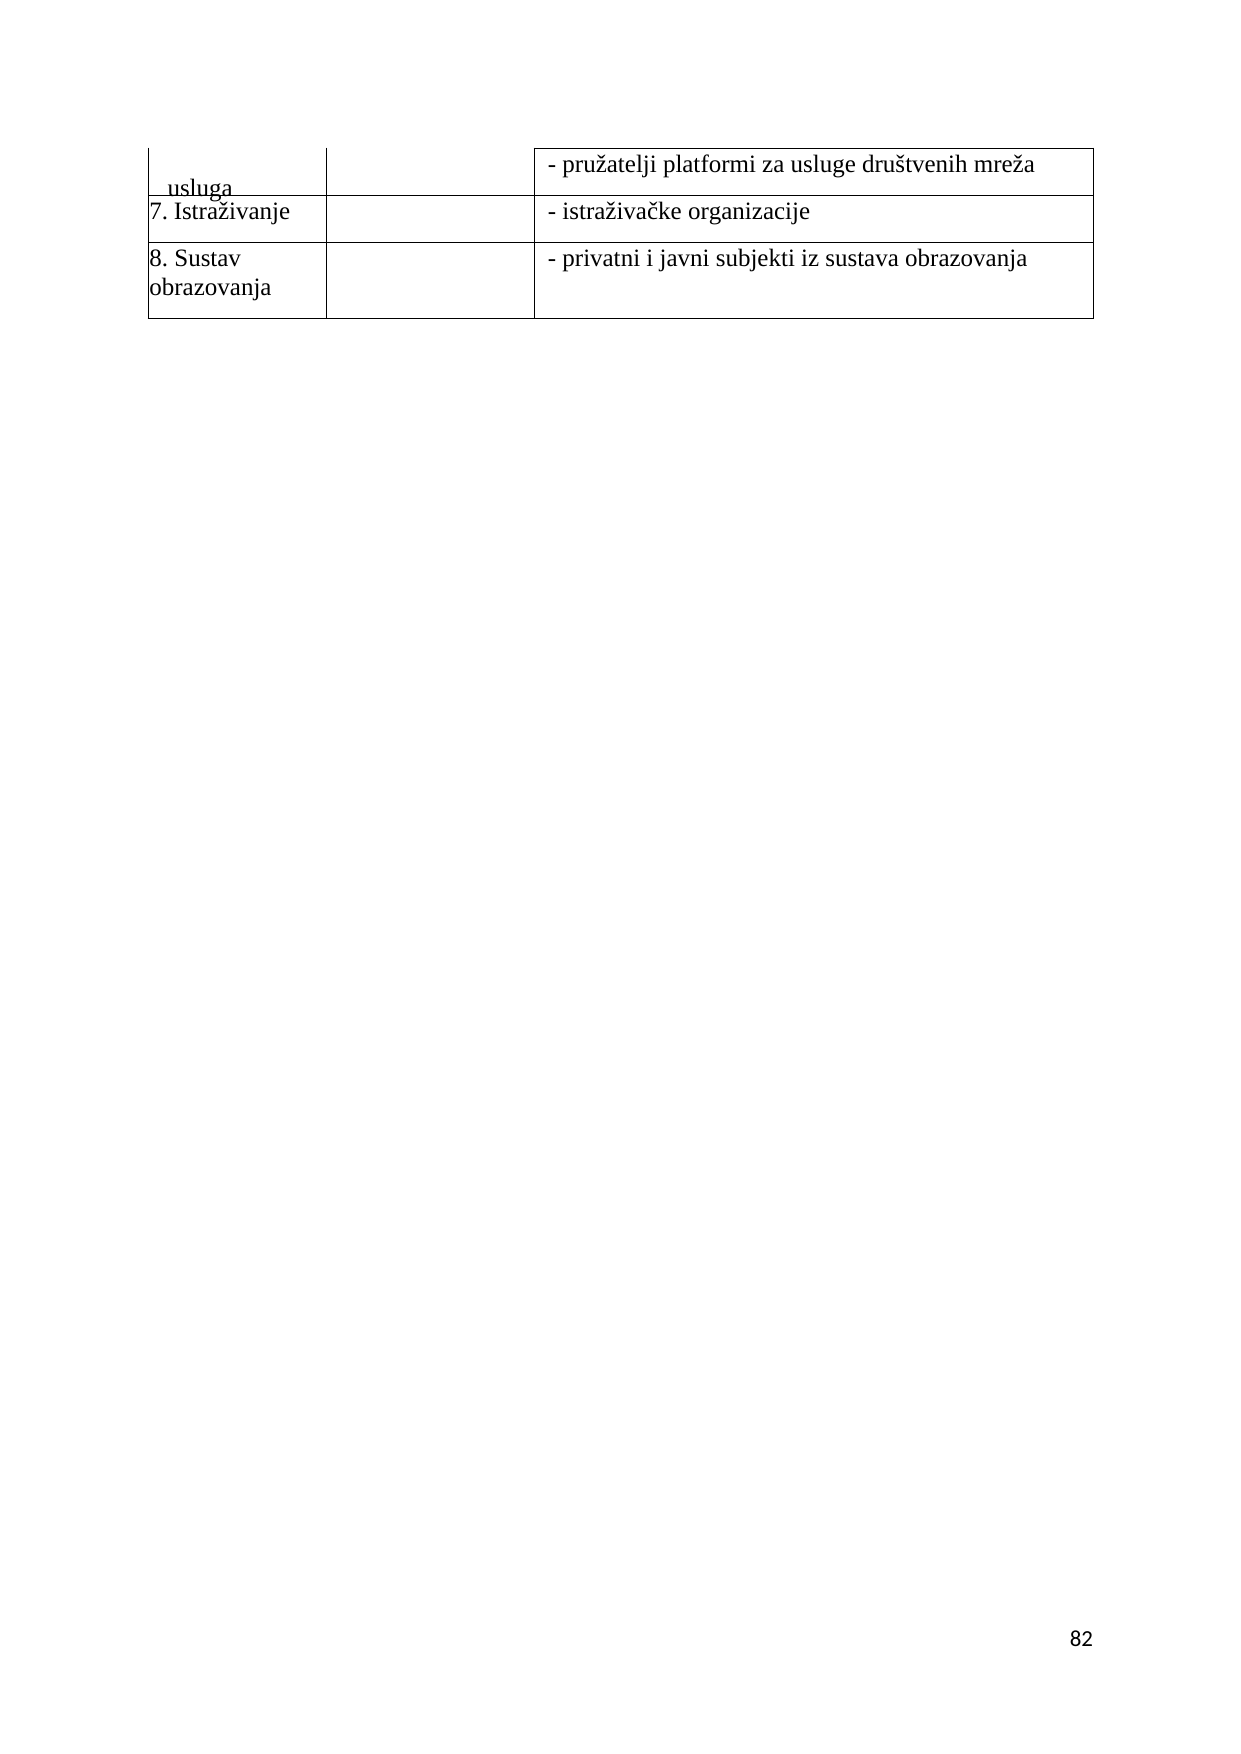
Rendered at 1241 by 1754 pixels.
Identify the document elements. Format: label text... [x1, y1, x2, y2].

table_cell [535, 149, 1093, 195]
table_cell [327, 196, 534, 242]
table_cell [149, 196, 326, 242]
table_cell [327, 243, 534, 317]
table_cell - istraživačke organizacije [535, 196, 1093, 242]
table_cell 8. Sustav obrazovanja [149, 243, 326, 317]
table_cell - privatni i javni subjekti iz sustava obrazovanja [535, 243, 1093, 317]
